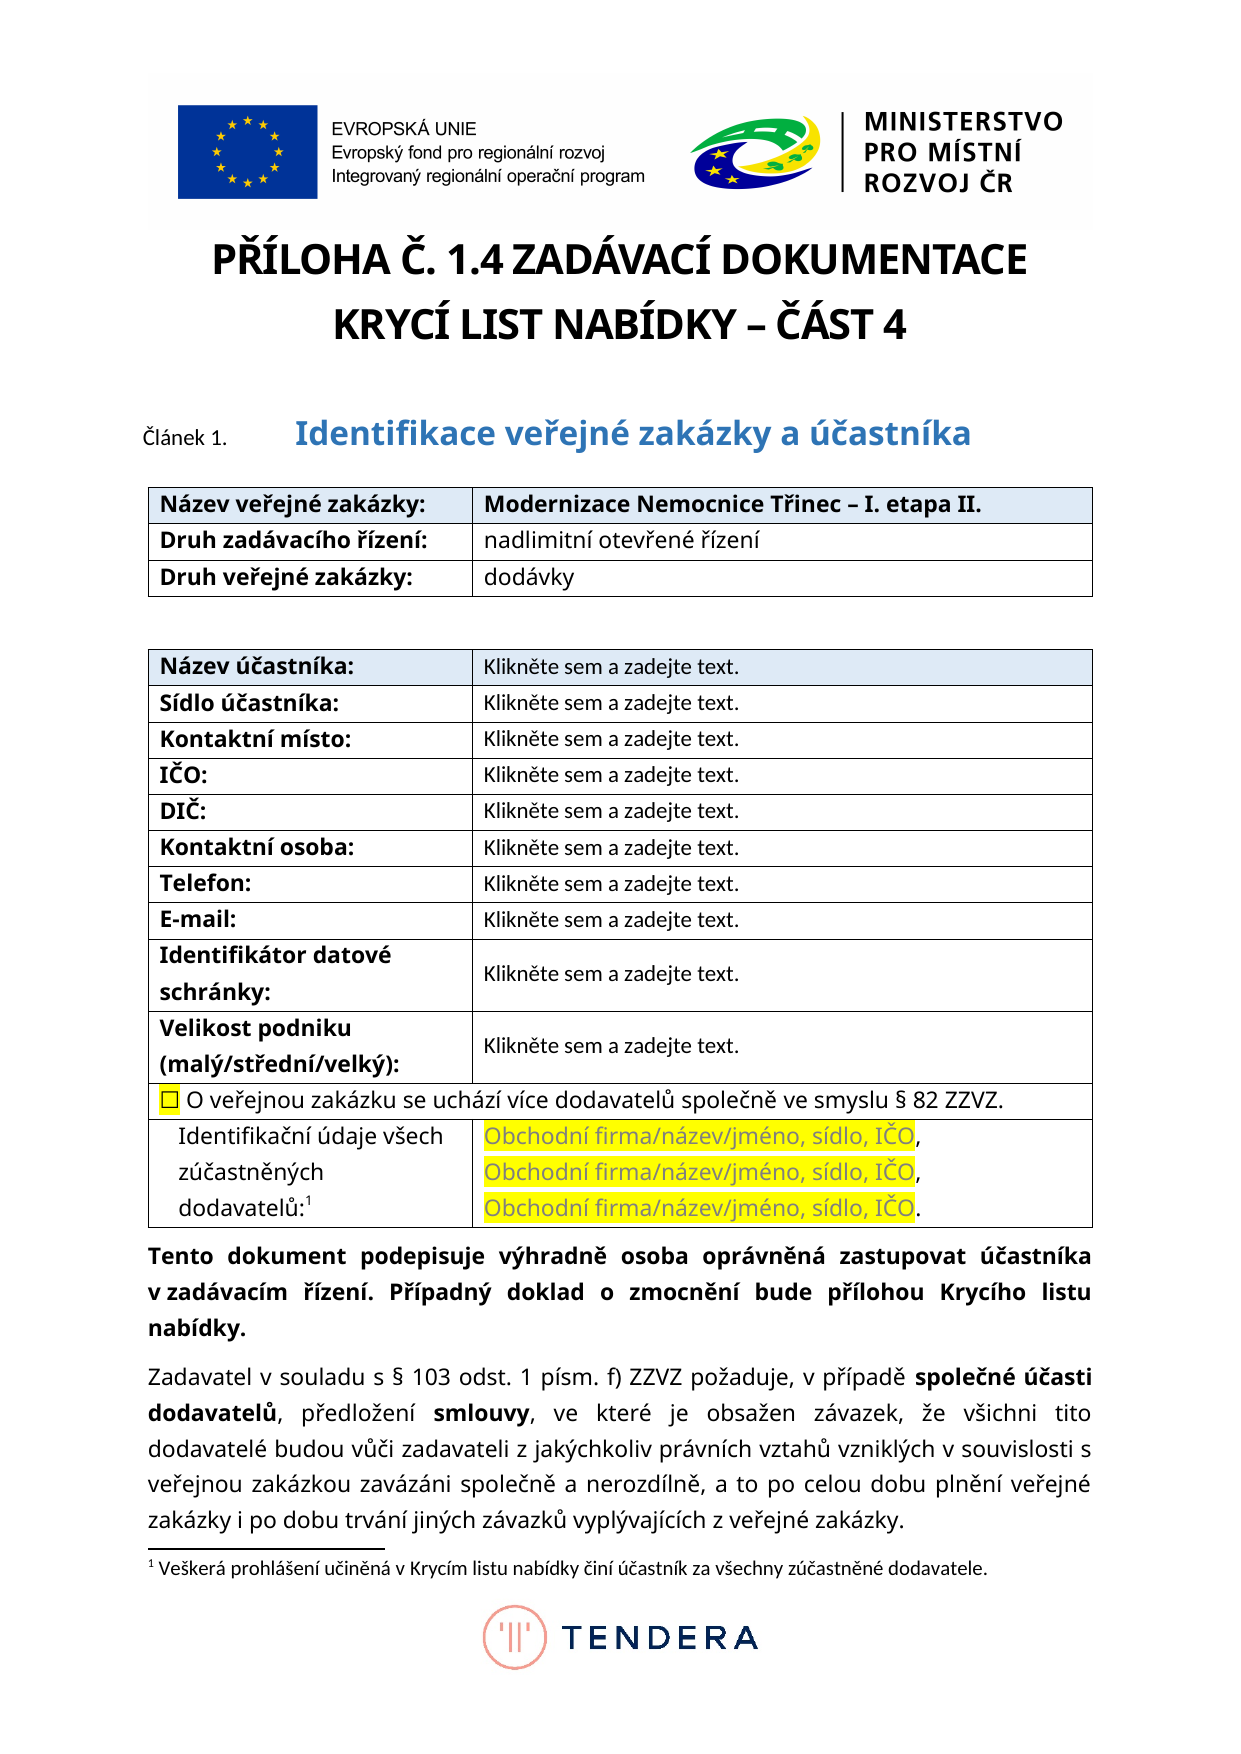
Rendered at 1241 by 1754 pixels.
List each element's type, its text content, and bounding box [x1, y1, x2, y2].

table_cell Identifikátor datové schránky: [149, 940, 472, 1011]
table_cell Velikost podniku (malý/střední/velký): [149, 1012, 472, 1083]
table_cell DIČ: [149, 795, 472, 830]
table_cell E-mail: [149, 903, 472, 938]
text Tento dokument podepisuje výhradně osoba oprávněná zastupovat účastníka v zadávacím řízení. Případný doklad o zmocnění bude přílohou Krycího listu nabídky. [148, 1240, 1093, 1343]
table_cell nadlimitní otevřené řízení [473, 524, 1092, 559]
table_cell O veřejnou zakázku se uchází více dodavatelů společně ve smyslu § 82 ZZVZ. [149, 1084, 1092, 1119]
table_cell IČO: [149, 759, 472, 794]
table_cell Identifikační údaje všech zúčastněných dodavatelů: [149, 1120, 472, 1227]
title příloha č. 1.4 zadávací dokumentace [148, 230, 1093, 286]
table_cell Druh zadávacího řízení: [149, 524, 472, 559]
picture [448, 1566, 793, 1710]
picture [147, 73, 1093, 230]
table_cell Druh veřejné zakázky: [149, 561, 472, 596]
table_cell Kontaktní osoba: [149, 831, 472, 866]
table_cell , , . [473, 1120, 1092, 1227]
table_header Název účastníka: [149, 650, 472, 685]
table_cell Sídlo účastníka: [149, 686, 472, 722]
text Zadavatel v souladu s § 103 odst. 1 písm. f) ZZVZ požaduje, v případě společné účasti dodavatelů, předložení smlouvy, ve které je obsažen závazek, že všichni tito dodavatelé budou vůči zadavateli z jakýchkoliv právních vztahů vzniklých v souvislosti s veřejnou zakázkou zavázáni společně a nerozdílně, a to po celou dobu plnění veřejné zakázky i po dobu trvání jiných závazků vyplývajících z veřejné zakázky. [148, 1361, 1093, 1536]
subtitle Identifikace veřejné zakázky a účastníka [185, 410, 1093, 455]
title KRYCÍ LIST NABÍDKY – část 4 [148, 295, 1093, 352]
picture [552, 1566, 557, 1574]
picture [500, 1566, 505, 1574]
table_cell Telefon: [149, 867, 472, 902]
picture [620, 1566, 625, 1574]
table_header Název veřejné zakázky: [149, 488, 472, 523]
table_cell Kontaktní místo: [149, 723, 472, 758]
table_header Modernizace Nemocnice Třinec – I. etapa II. [473, 488, 1092, 523]
table_cell dodávky [473, 561, 1092, 596]
